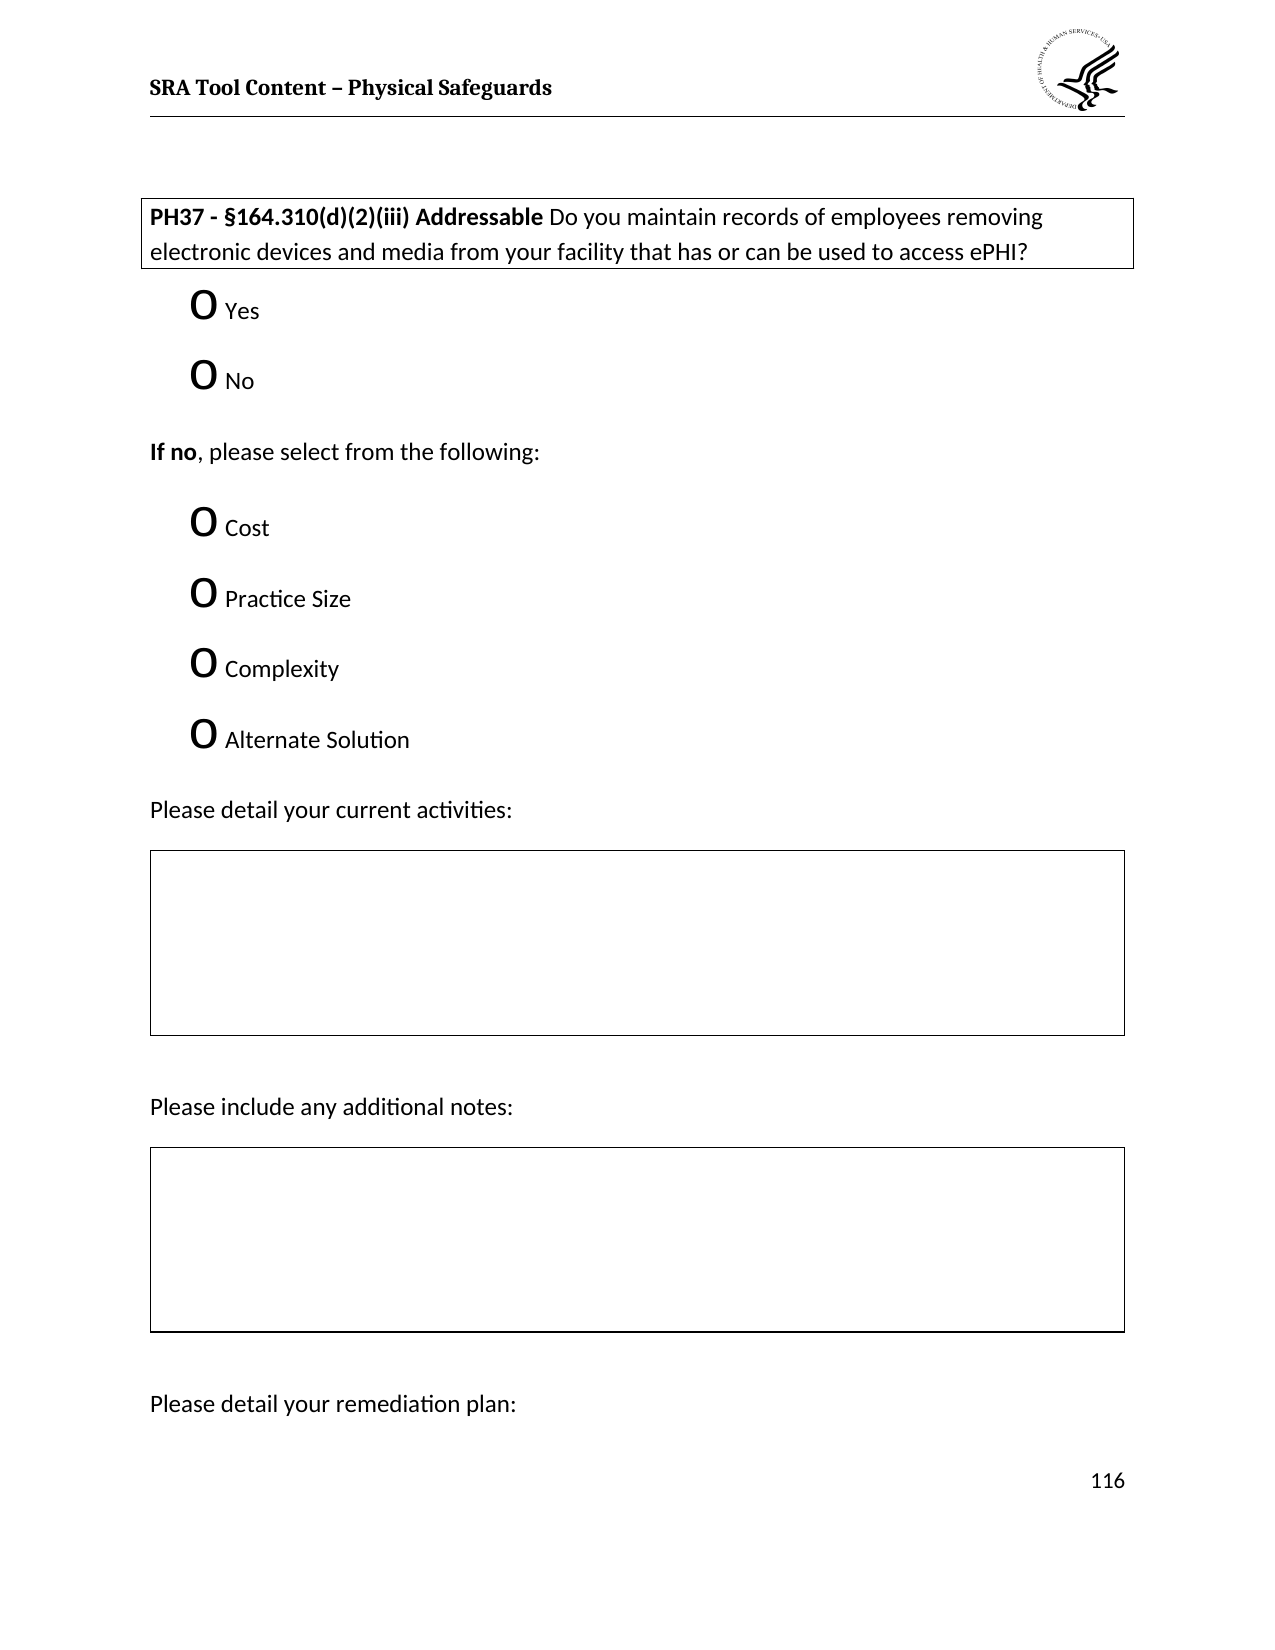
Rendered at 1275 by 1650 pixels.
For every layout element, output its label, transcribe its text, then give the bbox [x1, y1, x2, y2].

list No [187, 344, 1125, 406]
picture [1037, 29, 1119, 111]
list Complexity [187, 633, 1125, 694]
text Please detail your remediation plan: [150, 1388, 1125, 1419]
text Please detail your current activities: [150, 794, 1125, 825]
table_header [151, 851, 1124, 1034]
list Practice Size [187, 562, 1125, 623]
text Please include any additional notes: [150, 1091, 1125, 1122]
text If no, please select from the following: [150, 436, 1125, 466]
subtitle PH37 - §164.310(d)(2)(iii) Addressable Do you maintain records of employees removing electronic devices and media from your facility that has or can be used to access ePHI? [142, 199, 1133, 268]
table_header [151, 1148, 1124, 1331]
list Alternate Solution [187, 703, 1125, 764]
list Yes [187, 274, 1125, 335]
list Cost [187, 492, 1125, 553]
